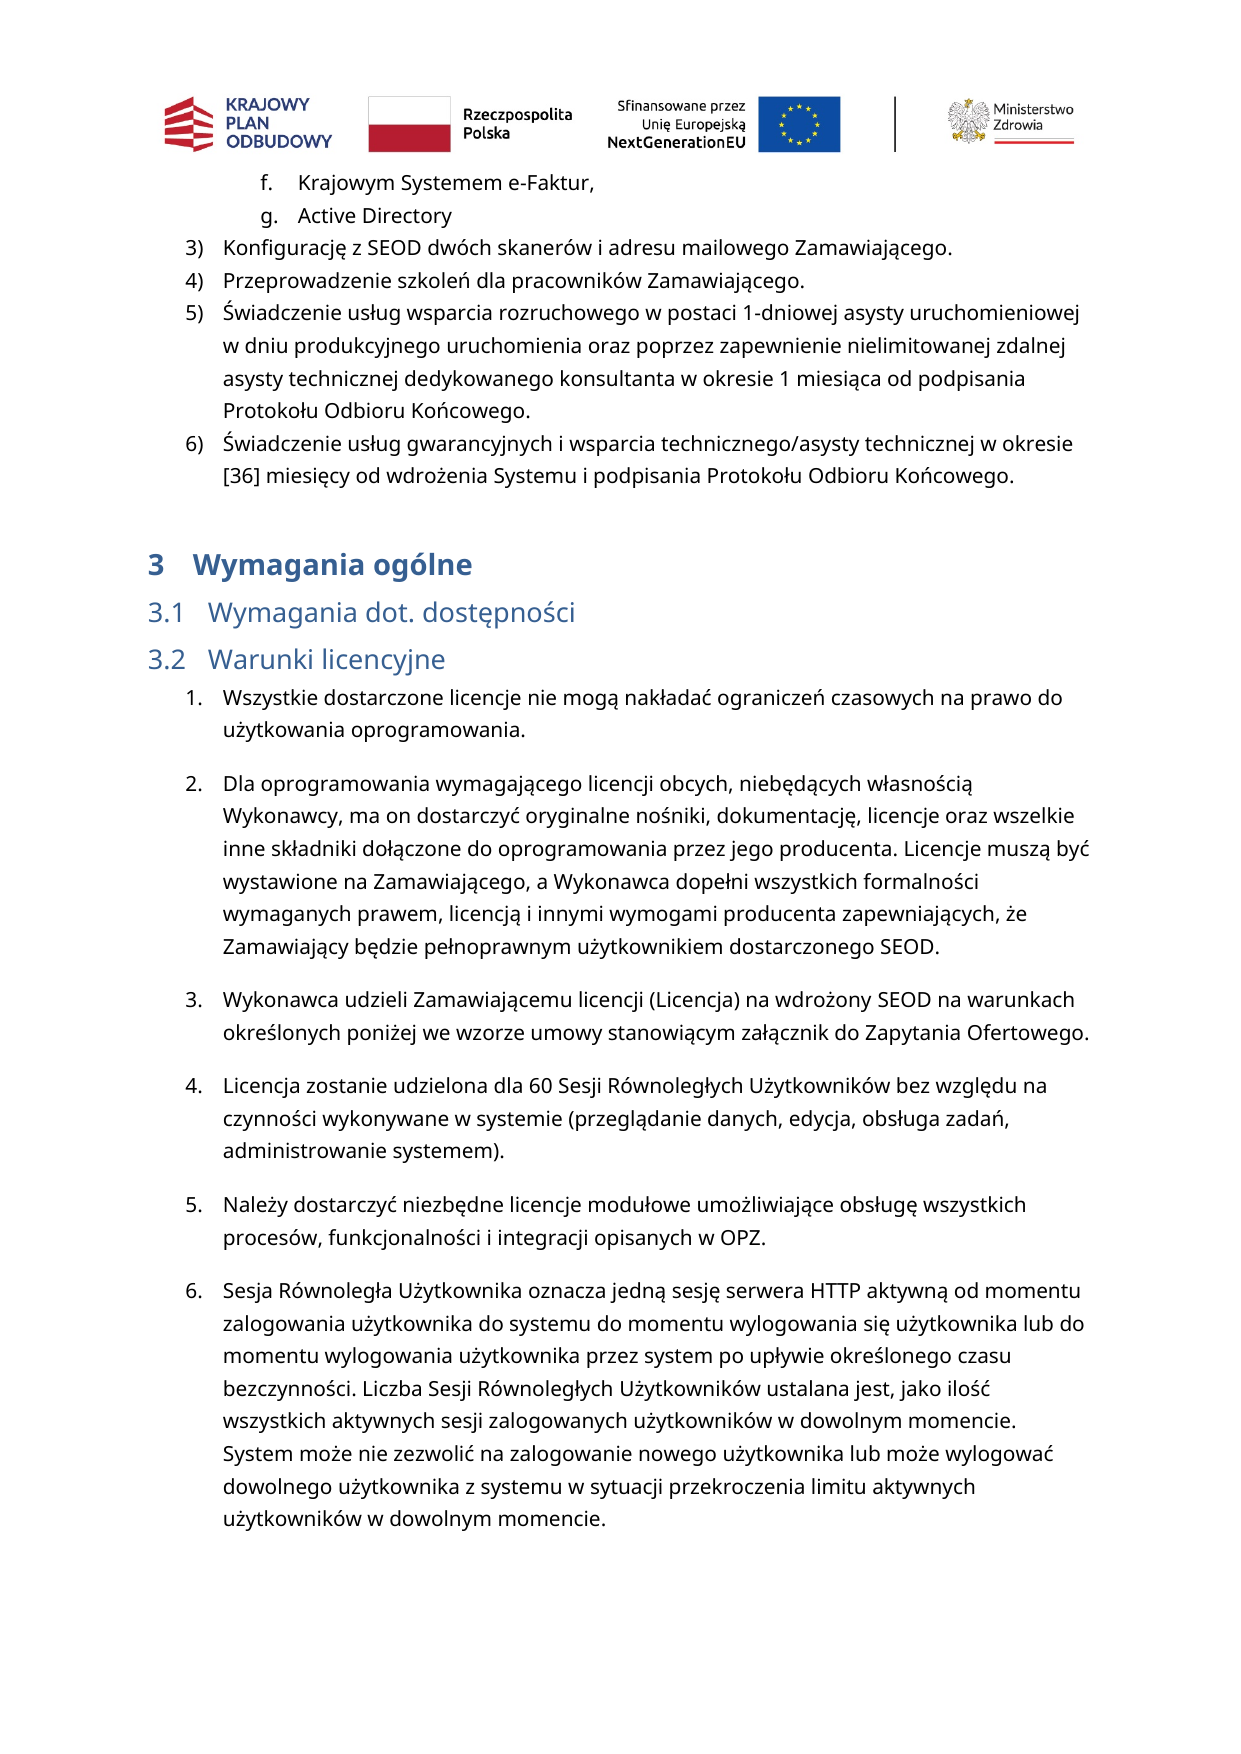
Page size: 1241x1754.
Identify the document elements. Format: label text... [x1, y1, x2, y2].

list Wykonawca udzieli Zamawiającemu licencji (Licencja) na wdrożony SEOD na warunkach określonych poniżej we wzorze umowy stanowiącym załącznik do Zapytania Ofertowego. [185, 985, 1093, 1046]
list Krajowym Systemem e-Faktur, [260, 169, 1093, 197]
list Przeprowadzenie szkoleń dla pracowników Zamawiającego. [185, 266, 1093, 294]
list Wszystkie dostarczone licencje nie mogą nakładać ograniczeń czasowych na prawo do użytkowania oprogramowania. [185, 683, 1093, 744]
subtitle Wymagania dot. dostępności [148, 594, 1093, 631]
list Należy dostarczyć niezbędne licencje modułowe umożliwiające obsługę wszystkich procesów, funkcjonalności i integracji opisanych w OPZ. [185, 1190, 1093, 1251]
subtitle Wymagania ogólne [148, 544, 1093, 584]
list Dla oprogramowania wymagającego licencji obcych, niebędących własnością Wykonawcy, ma on dostarczyć oryginalne nośniki, dokumentację, licencje oraz wszelkie inne składniki dołączone do oprogramowania przez jego producenta. Licencje muszą być wystawione na Zamawiającego, a Wykonawca dopełni wszystkich formalności wymaganych prawem, licencją i innymi wymogami producenta zapewniających, że Zamawiający będzie pełnoprawnym użytkownikiem dostarczonego SEOD. [185, 769, 1093, 960]
list Świadczenie usług gwarancyjnych i wsparcia technicznego/asysty technicznej w okresie [36] miesięcy od wdrożenia Systemu i podpisania Protokołu Odbioru Końcowego. [185, 429, 1093, 490]
list Active Directory [260, 201, 1093, 229]
list Konfigurację z SEOD dwóch skanerów i adresu mailowego Zamawiającego. [185, 233, 1093, 262]
picture [147, 73, 1093, 169]
list Świadczenie usług wsparcia rozruchowego w postaci 1-dniowej asysty uruchomieniowej w dniu produkcyjnego uruchomienia oraz poprzez zapewnienie nielimitowanej zdalnej asysty technicznej dedykowanego konsultanta w okresie 1 miesiąca od podpisania Protokołu Odbioru Końcowego. [185, 298, 1093, 425]
list Sesja Równoległa Użytkownika oznacza jedną sesję serwera HTTP aktywną od momentu zalogowania użytkownika do systemu do momentu wylogowania się użytkownika lub do momentu wylogowania użytkownika przez system po upływie określonego czasu bezczynności. Liczba Sesji Równoległych Użytkowników ustalana jest, jako ilość wszystkich aktywnych sesji zalogowanych użytkowników w dowolnym momencie. System może nie zezwolić na zalogowanie nowego użytkownika lub może wylogować dowolnego użytkownika z systemu w sytuacji przekroczenia limitu aktywnych użytkowników w dowolnym momencie. [185, 1276, 1093, 1533]
list Licencja zostanie udzielona dla 60 Sesji Równoległych Użytkowników bez względu na czynności wykonywane w systemie (przeglądanie danych, edycja, obsługa zadań, administrowanie systemem). [185, 1071, 1093, 1165]
subtitle Warunki licencyjne [148, 641, 1093, 677]
